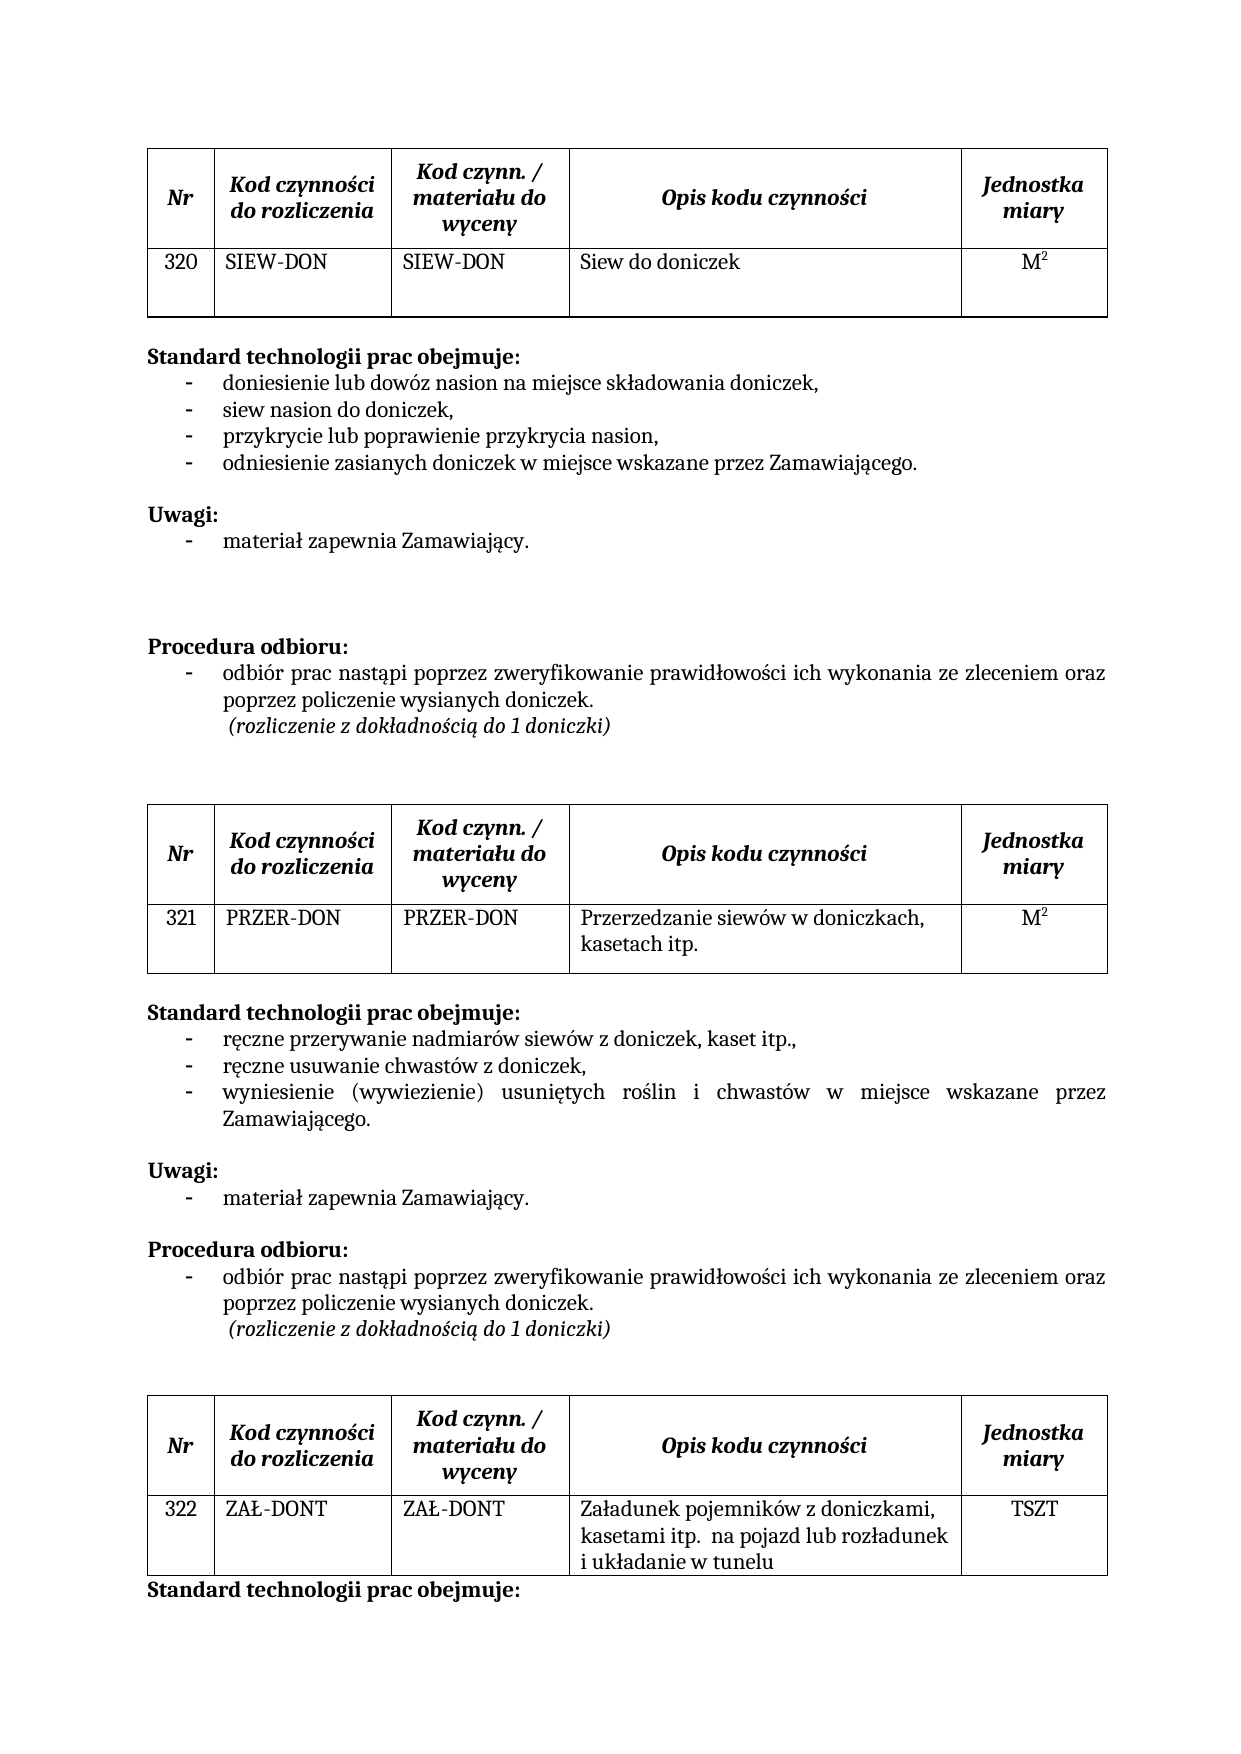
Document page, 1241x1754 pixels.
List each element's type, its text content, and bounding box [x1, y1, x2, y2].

list ręczne usuwanie chwastów z doniczek, [185, 1053, 1107, 1079]
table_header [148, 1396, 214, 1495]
list doniesienie lub dowóz nasion na miejsce składowania doniczek, [185, 370, 1107, 397]
list odbiór prac nastąpi poprzez zweryfikowanie prawidłowości ich wykonania ze zleceniem oraz poprzez policzenie wysianych doniczek. [185, 1263, 1107, 1316]
text Standard technologii prac obejmuje: [148, 344, 1107, 370]
text Procedura odbioru: [148, 1237, 1107, 1263]
list siew nasion do doniczek, [185, 397, 1107, 423]
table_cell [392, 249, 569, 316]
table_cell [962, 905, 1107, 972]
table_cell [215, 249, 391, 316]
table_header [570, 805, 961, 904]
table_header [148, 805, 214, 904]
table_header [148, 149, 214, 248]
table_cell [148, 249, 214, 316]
list odniesienie zasianych doniczek w miejsce wskazane przez Zamawiającego. [185, 449, 1107, 476]
text Uwagi: [148, 502, 1107, 528]
text Standard technologii prac obejmuje: [148, 1000, 1107, 1026]
list odbiór prac nastąpi poprzez zweryfikowanie prawidłowości ich wykonania ze zleceniem oraz poprzez policzenie wysianych doniczek. [185, 660, 1107, 713]
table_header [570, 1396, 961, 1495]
text (rozliczenie z dokładnością do 1 doniczki) [153, 1316, 1107, 1342]
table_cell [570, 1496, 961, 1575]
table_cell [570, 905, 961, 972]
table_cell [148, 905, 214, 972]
text (rozliczenie z dokładnością do 1 doniczki) [153, 713, 1107, 739]
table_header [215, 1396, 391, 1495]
text Uwagi: [148, 1158, 1107, 1184]
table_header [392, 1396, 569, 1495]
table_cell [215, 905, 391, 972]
text Procedura odbioru: [148, 634, 1107, 660]
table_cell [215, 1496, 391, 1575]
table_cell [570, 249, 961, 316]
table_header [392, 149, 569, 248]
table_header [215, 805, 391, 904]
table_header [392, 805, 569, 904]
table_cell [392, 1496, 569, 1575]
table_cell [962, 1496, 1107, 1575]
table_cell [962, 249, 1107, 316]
list przykrycie lub poprawienie przykrycia nasion, [185, 423, 1107, 449]
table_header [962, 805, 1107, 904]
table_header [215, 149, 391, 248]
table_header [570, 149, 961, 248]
text Standard technologii prac obejmuje: [148, 1576, 1107, 1603]
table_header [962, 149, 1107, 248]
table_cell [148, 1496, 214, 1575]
list ręczne przerywanie nadmiarów siewów z doniczek, kaset itp., [185, 1026, 1107, 1053]
list wyniesienie (wywiezienie) usuniętych roślin i chwastów w miejsce wskazane przez Zamawiającego. [185, 1079, 1107, 1132]
list materiał zapewnia Zamawiający. [185, 528, 1107, 555]
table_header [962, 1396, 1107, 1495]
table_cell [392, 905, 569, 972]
list materiał zapewnia Zamawiający. [185, 1184, 1107, 1211]
